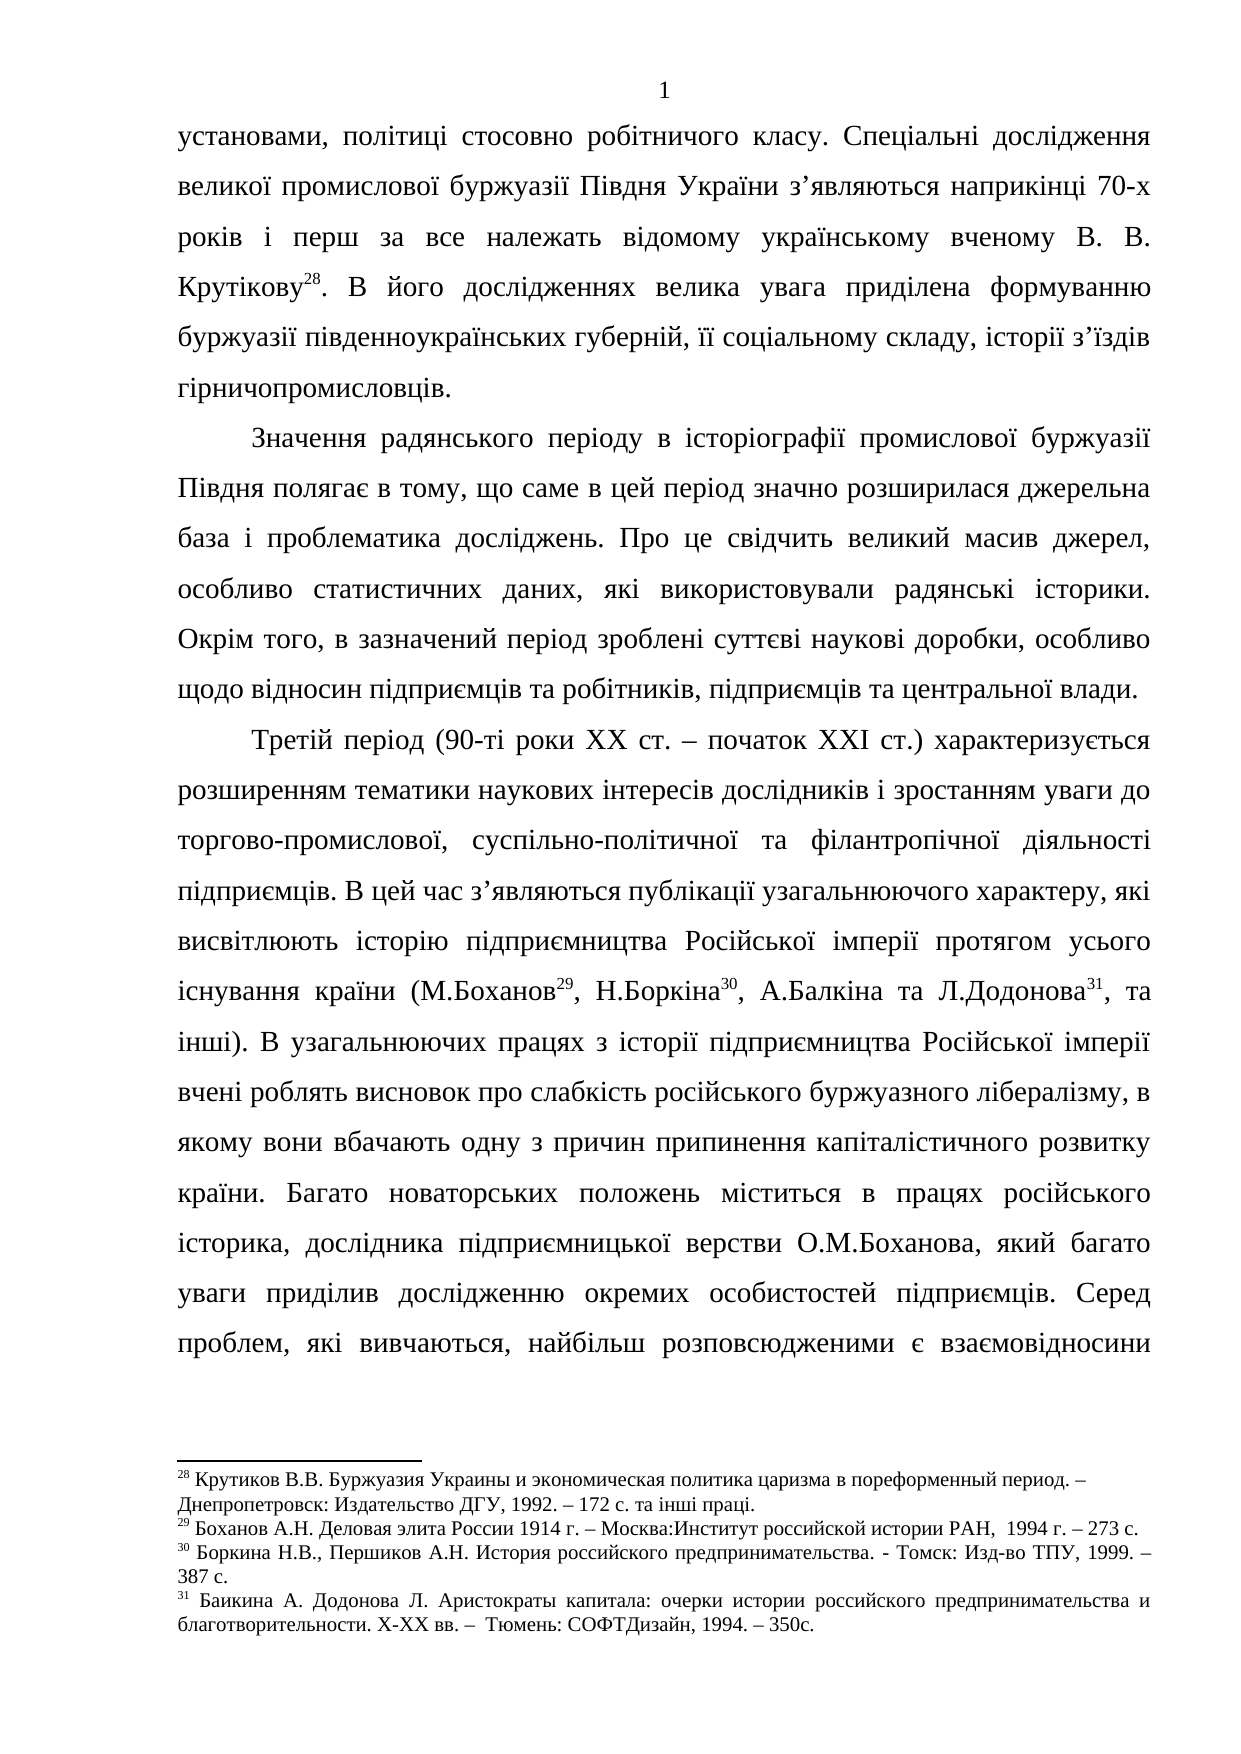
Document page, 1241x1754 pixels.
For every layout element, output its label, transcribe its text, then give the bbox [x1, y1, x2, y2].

text Наприкінці 60-тих років з’являються праці, в яких безпосередньо досліджується верства промислової буржуазії. До них відносяться роботи І.Гіндіна, П.Волобуєва, В.Бовикіна, Б.В. Ананьїча, В.Я. Лаверичева, П.Г.Риндзюнського, Л.Є.Шепелєва, присвячені питанням розвитку промислової буржуазії Російської імперії, її взаємодії з державними установами, політиці стосовно робітничого класу. Спеціальні дослідження великої промислової буржуазії Півдня України з’являються наприкінці 70-х років і перш за все належать відомому українському вченому В. В. Крутікову. В його дослідженнях велика увага приділена формуванню буржуазії південноукраїнських губерній, її соціальному складу, історії з’їздів гірничопромисловців. [177, 118, 1152, 403]
text Значення радянського періоду в історіографії промислової буржуазії Півдня полягає в тому, що саме в цей період значно розширилася джерельна база і проблематика досліджень. Про це свідчить великий масив джерел, особливо статистичних даних, які використовували радянські історики. Окрім того, в зазначений період зроблені суттєві наукові доробки, особливо щодо відносин підприємців та робітників, підприємців та центральної влади. [177, 420, 1152, 705]
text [177, 722, 1152, 1409]
